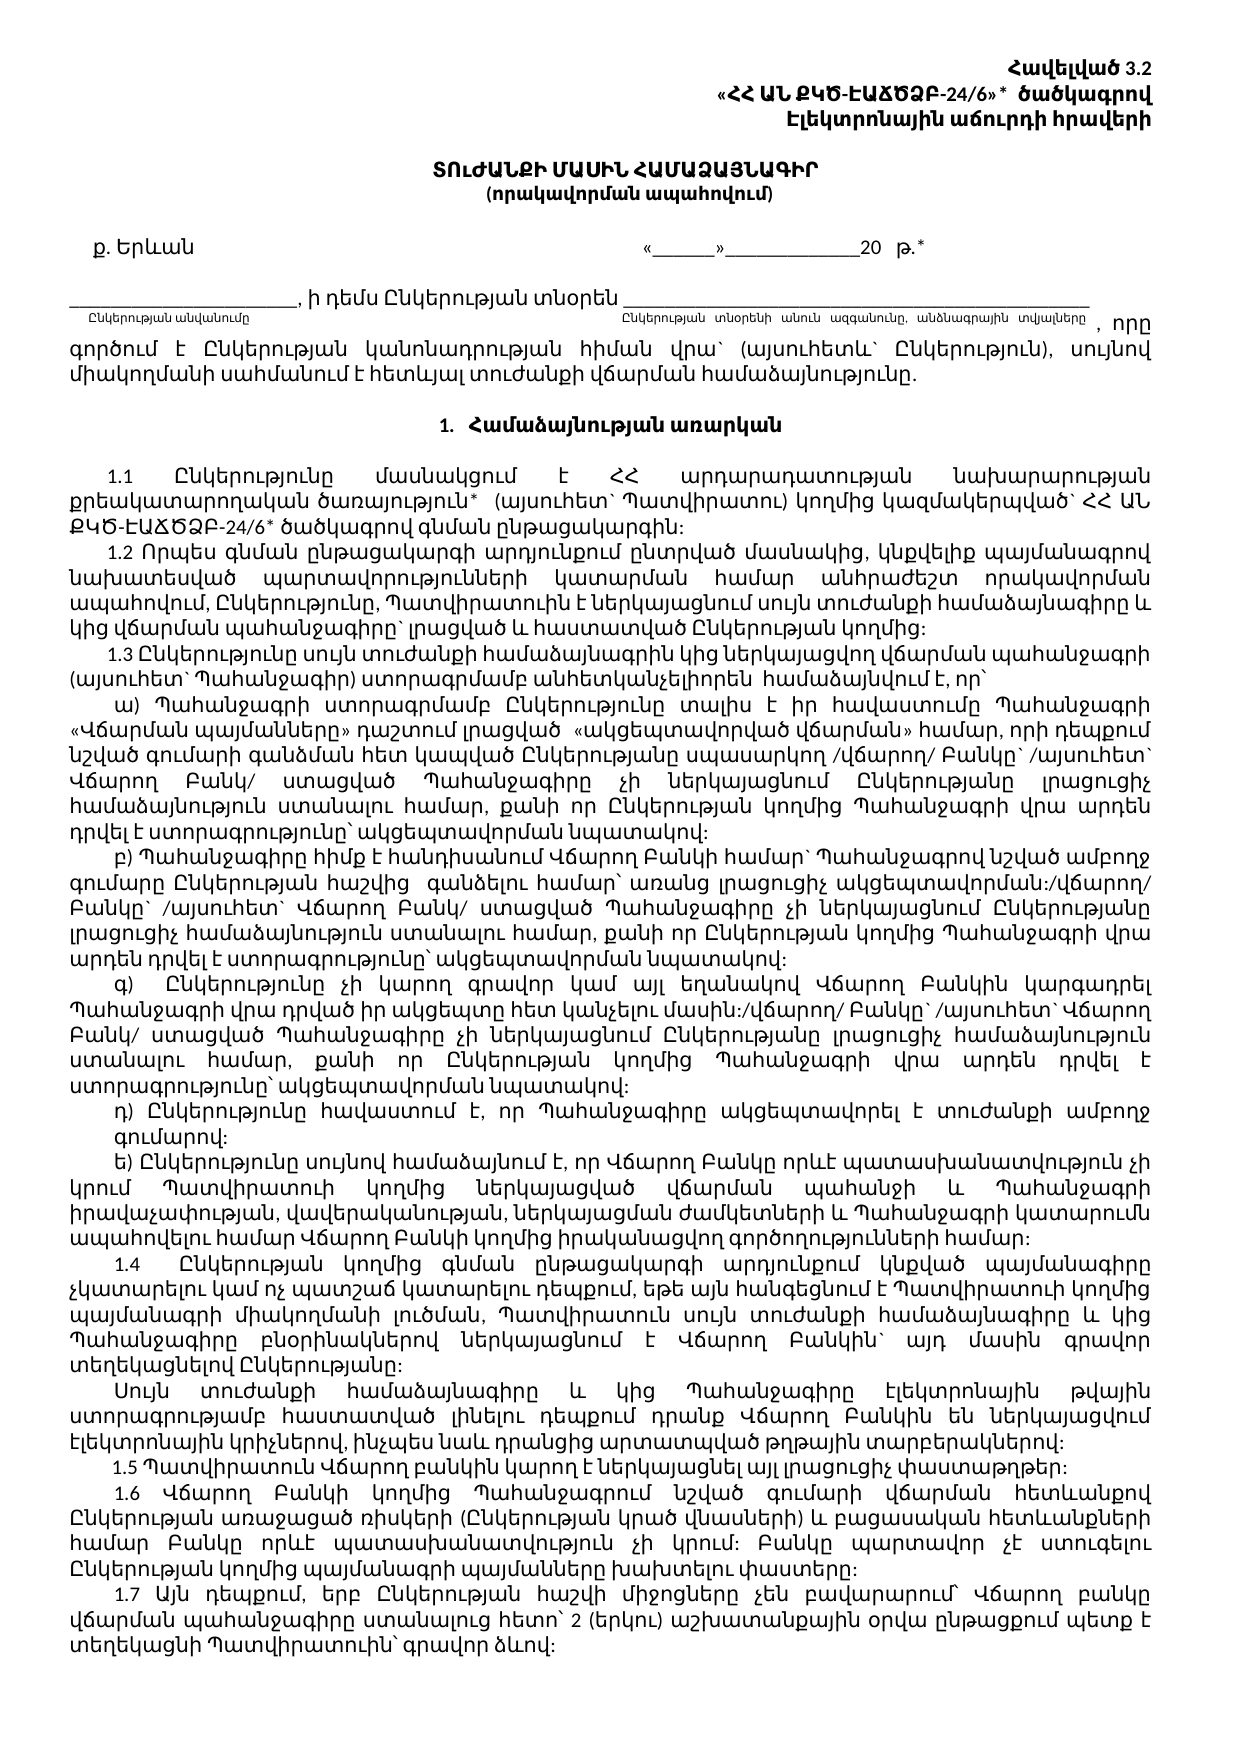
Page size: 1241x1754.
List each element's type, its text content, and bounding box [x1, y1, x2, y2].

text բ) Պահանջագիրը հիմք է հանդիսանում Վճարող Բանկի համար` Պահանջագրով նշված ամբողջ գումարը Ընկերության հաշվից գանձելու համար՝ առանց լրացուցիչ ակցեպտավորման:/վճարող/ Բանկը` /այսուհետ` Վճարող Բանկ/ ստացված Պահանջագիրը չի ներկայացնում Ընկերությանը լրացուցիչ համաձայնություն ստանալու համար, քանի որ Ընկերության կողմից Պահանջագրի վրա արդեն դրվել է ստորագրությունը՝ ակցեպտավորման նպատակով: [69, 844, 1152, 971]
text Հավելված 3.2 [69, 56, 1152, 81]
text ք. Երևան «______»_____________20 թ.* [69, 234, 1152, 260]
text 1.2 Որպես գնման ընթացակարգի արդյունքում ընտրված մասնակից, կնքվելիք պայմանագրով նախատեսված պարտավորությունների կատարման համար անհրաժեշտ որակավորման ապահովում, Ընկերությունը, Պատվիրատուին է ներկայացնում սույն տուժանքի համաձայնագիրը և կից վճարման պահանջագիրը` լրացված և հաստատված Ընկերության կողմից: [69, 539, 1152, 641]
text 1. Համաձայնության առարկան [69, 412, 1152, 438]
text 1.7 Այն դեպքում, երբ Ընկերության հաշվի միջոցները չեն բավարարում՝ Վճարող բանկը վճարման պահանջագիրը ստանալուց հետո՝ 2 (երկու) աշխատանքային օրվա ընթացքում պետք է տեղեկացնի Պատվիրատուին՝ գրավոր ձևով: [69, 1581, 1152, 1658]
text գ) Ընկերությունը չի կարող գրավոր կամ այլ եղանակով Վճարող Բանկին կարգադրել Պահանջագրի վրա դրված իր ակցեպտը հետ կանչելու մասին:/վճարող/ Բանկը` /այսուհետ` Վճարող Բանկ/ ստացված Պահանջագիրը չի ներկայացնում Ընկերությանը լրացուցիչ համաձայնություն ստանալու համար, քանի որ Ընկերության կողմից Պահանջագրի վրա արդեն դրվել է ստորագրությունը՝ ակցեպտավորման նպատակով: [69, 971, 1152, 1098]
text ե) Ընկերությունը սույնով համաձայնում է, որ Վճարող Բանկը որևէ պատասխանատվություն չի կրում Պատվիրատուի կողմից ներկայացված վճարման պահանջի և Պահանջագրի իրավաչափության, վավերականության, ներկայացման ժամկետների և Պահանջագրի կատարումն ապահովելու համար Վճարող Բանկի կողմից իրականացվող գործողությունների համար: [69, 1149, 1152, 1251]
text Էլեկտրոնային աճուրդի հրավերի [69, 106, 1152, 132]
text 1.4 Ընկերության կողմից գնման ընթացակարգի արդյունքում կնքված պայմանագիրը չկատարելու կամ ոչ պատշաճ կատարելու դեպքում, եթե այն հանգեցնում է Պատվիրատուի կողմից պայմանագրի միակողմանի լուծման, Պատվիրատուն սույն տուժանքի համաձայնագիրը և կից Պահանջագիրը բնօրինակներով ներկայացնում է Վճարող Բանկին` այդ մասին գրավոր տեղեկացնելով Ընկերությանը: [69, 1251, 1152, 1378]
text 1.1 Ընկերությունը մասնակցում է ՀՀ արդարադատության նախարարության քրեակատարողական ծառայություն* (այսուհետ` Պատվիրատու) կողմից կազմակերպված` ՀՀ ԱՆ ՔԿԾ-ԷԱՃԾՁԲ-24/6* ծածկագրով գնման ընթացակարգին: [69, 463, 1152, 539]
text ա) Պահանջագրի ստորագրմամբ Ընկերությունը տալիս է իր հավաստումը Պահանջագրի «Վճարման պայմանները» դաշտում լրացված «ակցեպտավորված վճարման» համար, որի դեպքում նշված գումարի գանձման հետ կապված Ընկերությանը սպասարկող /վճարող/ Բանկը` /այսուհետ` Վճարող Բանկ/ ստացված Պահանջագիրը չի ներկայացնում Ընկերությանը լրացուցիչ համաձայնություն ստանալու համար, քանի որ Ընկերության կողմից Պահանջագրի վրա արդեն դրվել է ստորագրությունը՝ ակցեպտավորման նպատակով: [69, 692, 1152, 844]
text (որակավորման ապահովում) [69, 183, 1152, 206]
text դ) Ընկերությունը հավաստում է, որ Պահանջագիրը ակցեպտավորել է տուժանքի ամբողջ գումարով: [113, 1098, 1152, 1149]
text ______________________, ի դեմս Ընկերության տնօրեն _____________________________________________ [69, 285, 1152, 311]
text 1.6 Վճարող Բանկի կողմից Պահանջագրում նշված գումարի վճարման հետևանքով Ընկերության առաջացած ռիսկերի (Ընկերության կրած վնասների) և բացասական հետևանքների համար Բանկը որևէ պատասխանատվություն չի կրում: Բանկը պարտավոր չէ ստուգելու Ընկերության կողմից պայմանագրի պայմանները խախտելու փաստերը: [69, 1480, 1152, 1581]
text Ընկերության անվանումը Ընկերության տնօրենի անուն ազգանունը, անձնագրային տվյալները , որը գործում է Ընկերության կանոնադրության հիման վրա` (այսուհետև` Ընկերություն), սույնով միակողմանի սահմանում է հետևյալ տուժանքի վճարման համաձայնությունը. [69, 311, 1152, 387]
text Սույն տուժանքի համաձայնագիրը և կից Պահանջագիրը էլեկտրոնային թվային ստորագրությամբ հաստատված լինելու դեպքում դրանք Վճարող Բանկին են ներկայացվում էլեկտրոնային կրիչներով, ինչպես նաև դրանցից արտատպված թղթային տարբերակներով: [69, 1378, 1152, 1454]
text ՏՈւԺԱՆՔԻ ՄԱՍԻՆ ՀԱՄԱՁԱՅՆԱԳԻՐ [69, 157, 1152, 183]
text 1.3 Ընկերությունը սույն տուժանքի համաձայնագրին կից ներկայացվող վճարման պահանջագրի (այսուհետ` Պահանջագիր) ստորագրմամբ անհետկանչելիորեն համաձայնվում է, որ՝ [69, 641, 1152, 692]
text «ՀՀ ԱՆ ՔԿԾ-ԷԱՃԾՁԲ-24/6»* ծածկագրով [69, 81, 1152, 106]
text 1.5 Պատվիրատուն Վճարող բանկին կարող է ներկայացնել այլ լրացուցիչ փաստաթղթեր: [69, 1454, 1152, 1480]
